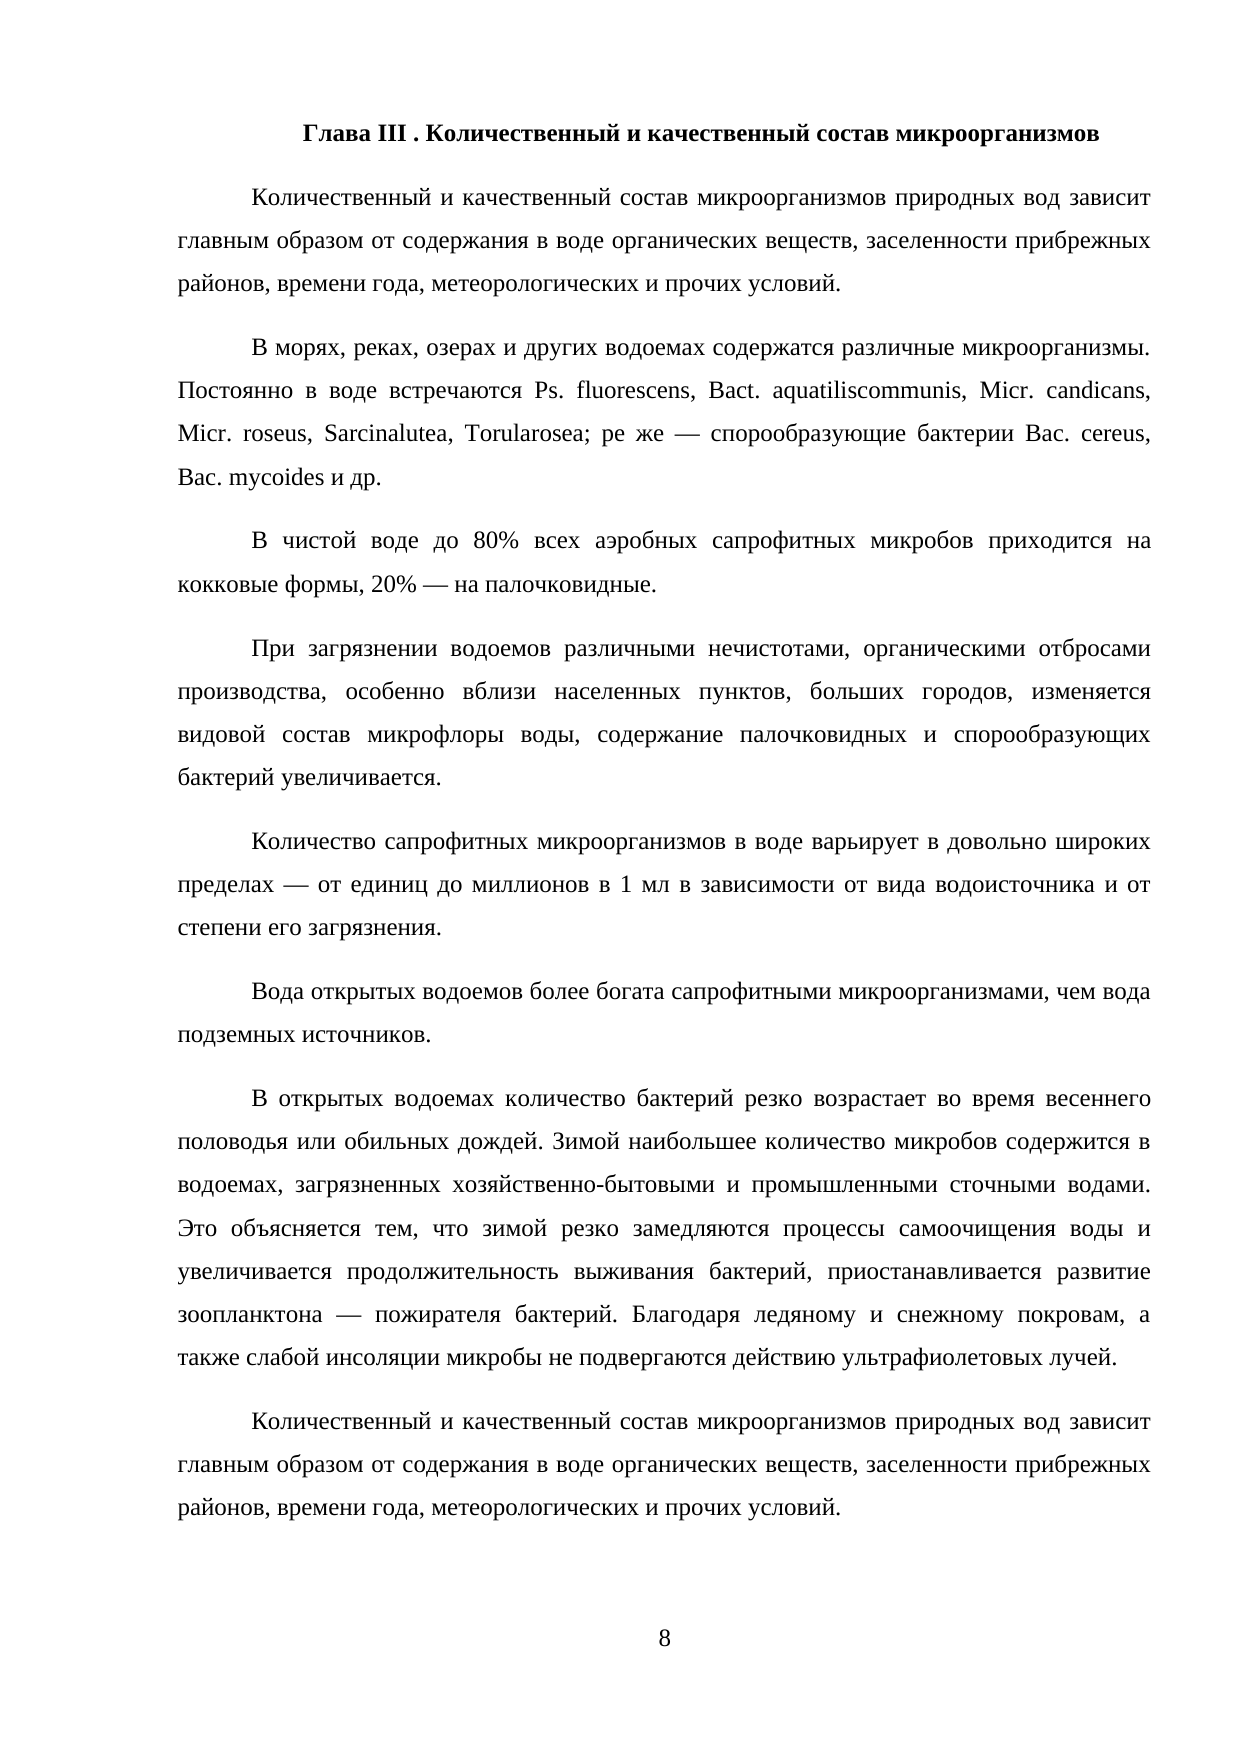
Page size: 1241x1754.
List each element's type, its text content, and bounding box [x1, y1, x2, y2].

text В чистой воде до 80% всех аэробных сапрофитных микробов приходится на кокковые формы, 20% — на палочковидные. [177, 526, 1152, 597]
text Количество сапрофитных микроорганизмов в воде варьирует в довольно широких пределах — от единиц до миллионов в 1 мл в зависимости от вида водоисточника и от степени его загрязнения. [177, 826, 1152, 941]
text Глава III . Количественный и качественный состав микроорганизмов [177, 118, 1152, 147]
text При загрязнении водоемов различными нечистотами, органическими отбросами производства, особенно вблизи населенных пунктов, больших городов, изменяется видовой состав микрофлоры воды, содержание палочковидных и спорообразующих бактерий увеличивается. [177, 633, 1152, 791]
text В морях, реках, озерах и других водоемах содержатся различные микроорганизмы. Постоянно в воде встречаются Ps. fluorescens, Bact. aquatiliscommunis, Micr. candicans, Micr. roseus, Sarcinalutea, Torularosea; pe же — спорообразующие бактерии Вас. cereus, Вас. mycoides и др. [177, 332, 1152, 490]
text В открытых водоемах количество бактерий резко возрастает во время весеннего половодья или обильных дождей. Зимой наибольшее количество микробов содержится в водоемах, загрязненных хозяйственно-бытовыми и промышленными сточными водами. Это объясняется тем, что зимой резко замедляются процессы самоочищения воды и увеличивается продолжительность выживания бактерий, приостанавливается развитие зоопланктона — пожирателя бактерий. Благодаря ледяному и снежному покровам, а также слабой инсоляции микробы не подвергаются действию ультрафиолетовых лучей. [177, 1083, 1152, 1371]
text Вода открытых водоемов более богата сапрофитными микроорганизмами, чем вода подземных источников. [177, 976, 1152, 1048]
text Количественный и качественный состав микроорганизмов природных вод зависит главным образом от содержания в воде органических веществ, заселенности прибрежных районов, времени года, метеорологических и прочих условий. [177, 182, 1152, 297]
text Количественный и качественный состав микроорганизмов природных вод зависит главным образом от содержания в воде органических веществ, заселенности прибрежных районов, времени года, метеорологических и прочих условий. [177, 1406, 1152, 1521]
